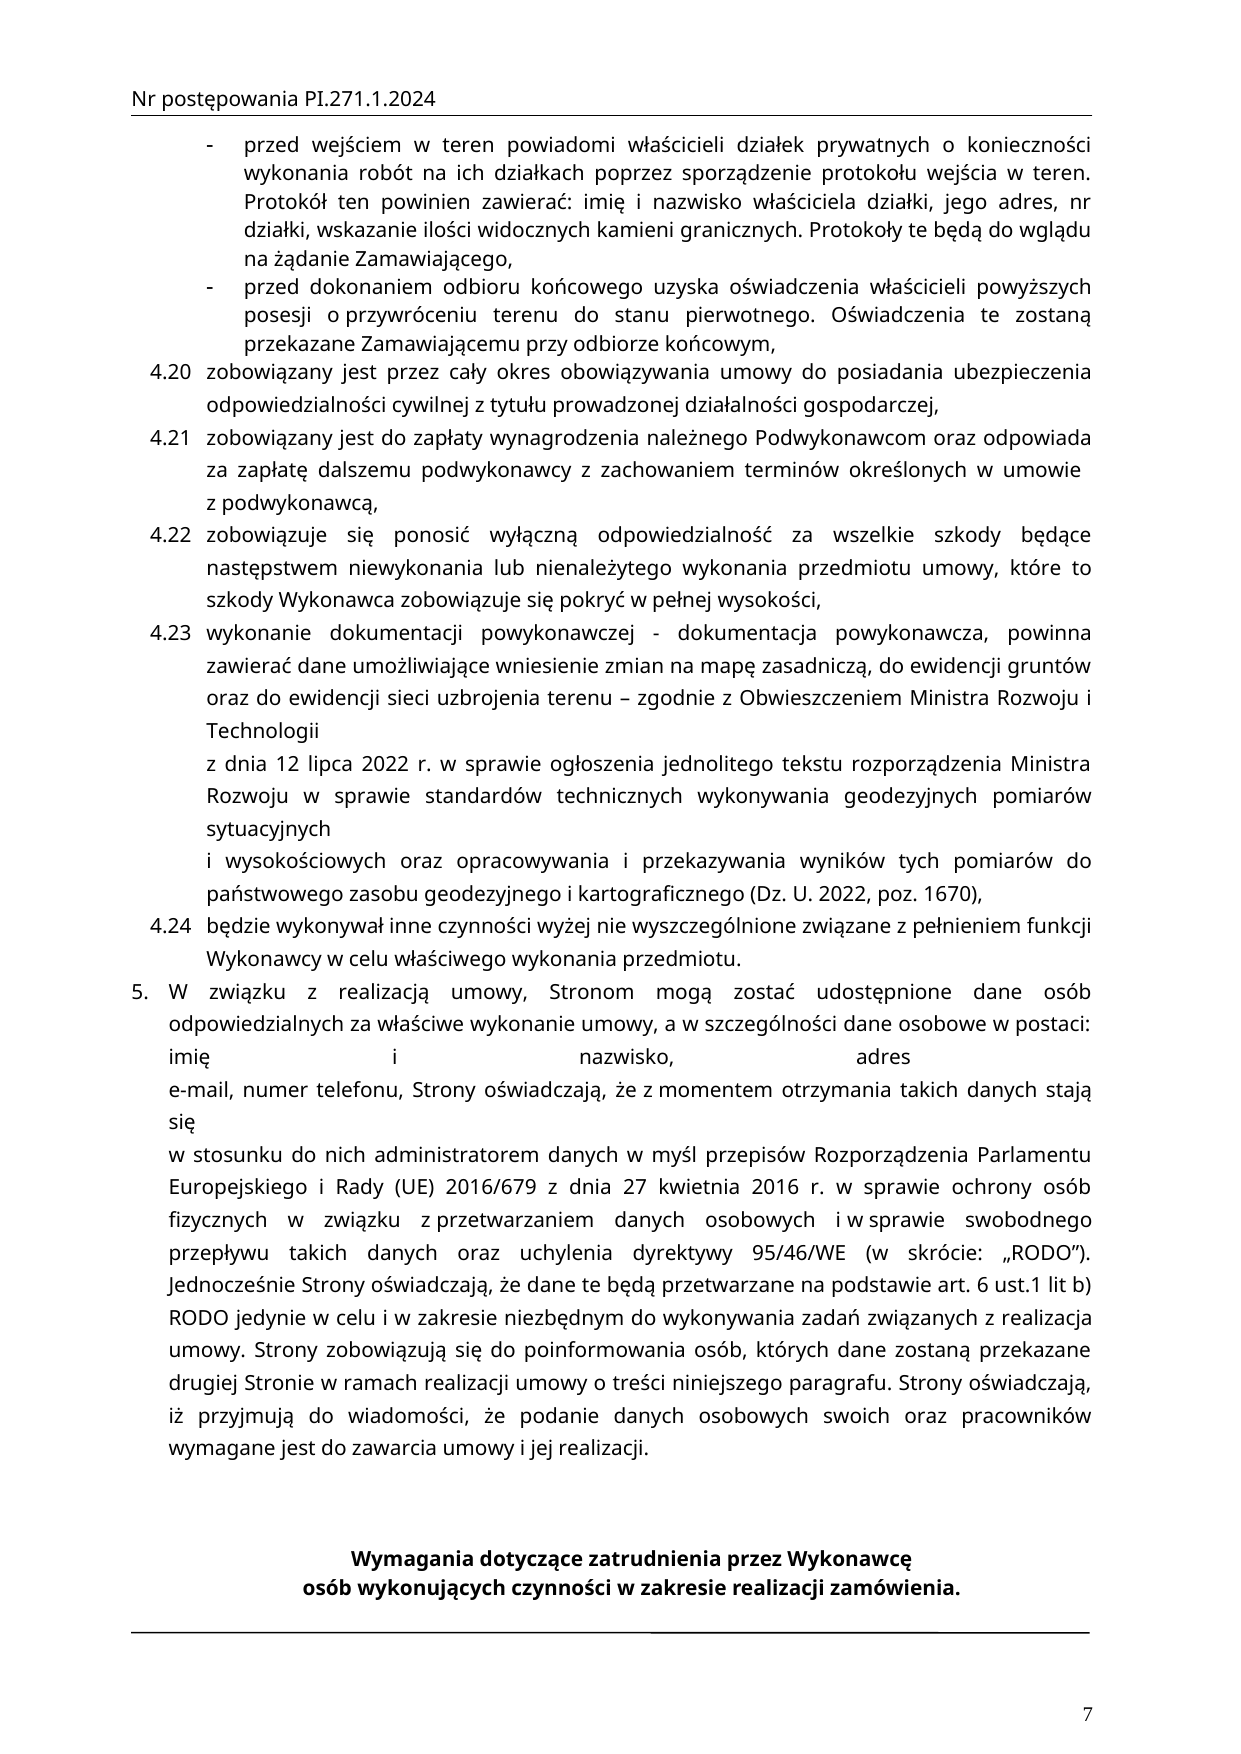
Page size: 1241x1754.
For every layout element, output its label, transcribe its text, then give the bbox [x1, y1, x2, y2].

list zobowiązany jest przez cały okres obowiązywania umowy do posiadania ubezpieczenia odpowiedzialności cywilnej z tytułu prowadzonej działalności gospodarczej, [150, 357, 1092, 418]
list zobowiązany jest do zapłaty wynagrodzenia należnego Podwykonawcom oraz odpowiada za zapłatę dalszemu podwykonawcy z zachowaniem terminów określonych w umowie z podwykonawcą, [150, 423, 1092, 516]
list wykonanie dokumentacji powykonawczej - dokumentacja powykonawcza, powinna zawierać dane umożliwiające wniesienie zmian na mapę zasadniczą, do ewidencji gruntów oraz do ewidencji sieci uzbrojenia terenu – zgodnie z Obwieszczeniem Ministra Rozwoju i Technologii z dnia 12 lipca 2022 r. w sprawie ogłoszenia jednolitego tekstu rozporządzenia Ministra Rozwoju w sprawie standardów technicznych wykonywania geodezyjnych pomiarów sytuacyjnych i wysokościowych oraz opracowywania i przekazywania wyników tych pomiarów do państwowego zasobu geodezyjnego i kartograficznego (Dz. U. 2022, poz. 1670), [150, 618, 1092, 907]
list przed wejściem w teren powiadomi właścicieli działek prywatnych o konieczności wykonania robót na ich działkach poprzez sporządzenie protokołu wejścia w teren. Protokół ten powinien zawierać: imię i nazwisko właściciela działki, jego adres, nr działki, wskazanie ilości widocznych kamieni granicznych. Protokoły te będą do wglądu na żądanie Zamawiającego, [206, 130, 1092, 272]
subtitle osób wykonujących czynności w zakresie realizacji zamówienia. [171, 1573, 1092, 1601]
subtitle Wymagania dotyczące zatrudnienia przez Wykonawcę [171, 1544, 1092, 1573]
list zobowiązuje się ponosić wyłączną odpowiedzialność za wszelkie szkody będące następstwem niewykonania lub nienależytego wykonania przedmiotu umowy, które to szkody Wykonawca zobowiązuje się pokryć w pełnej wysokości, [150, 520, 1092, 614]
list będzie wykonywał inne czynności wyżej nie wyszczególnione związane z pełnieniem funkcji Wykonawcy w celu właściwego wykonania przedmiotu. [150, 912, 1092, 973]
list przed dokonaniem odbioru końcowego uzyska oświadczenia właścicieli powyższych posesji o przywróceniu terenu do stanu pierwotnego. Oświadczenia te zostaną przekazane Zamawiającemu przy odbiorze końcowym, [206, 272, 1092, 357]
list W związku z realizacją umowy, Stronom mogą zostać udostępnione dane osób odpowiedzialnych za właściwe wykonanie umowy, a w szczególności dane osobowe w postaci: imię i nazwisko, adres e-mail, numer telefonu, Strony oświadczają, że z momentem otrzymania takich danych stają się w stosunku do nich administratorem danych w myśl przepisów Rozporządzenia Parlamentu Europejskiego i Rady (UE) 2016/679 z dnia 27 kwietnia 2016 r. w sprawie ochrony osób fizycznych w związku z przetwarzaniem danych osobowych i w sprawie swobodnego przepływu takich danych oraz uchylenia dyrektywy 95/46/WE (w skrócie: „RODO”). Jednocześnie Strony oświadczają, że dane te będą przetwarzane na podstawie art. 6 ust.1 lit b) RODO jedynie w celu i w zakresie niezbędnym do wykonywania zadań związanych z realizacja umowy. Strony zobowiązują się do poinformowania osób, których dane zostaną przekazane drugiej Stronie w ramach realizacji umowy o treści niniejszego paragrafu. Strony oświadczają, iż przyjmują do wiadomości, że podanie danych osobowych swoich oraz pracowników wymagane jest do zawarcia umowy i jej realizacji. [131, 977, 1092, 1462]
